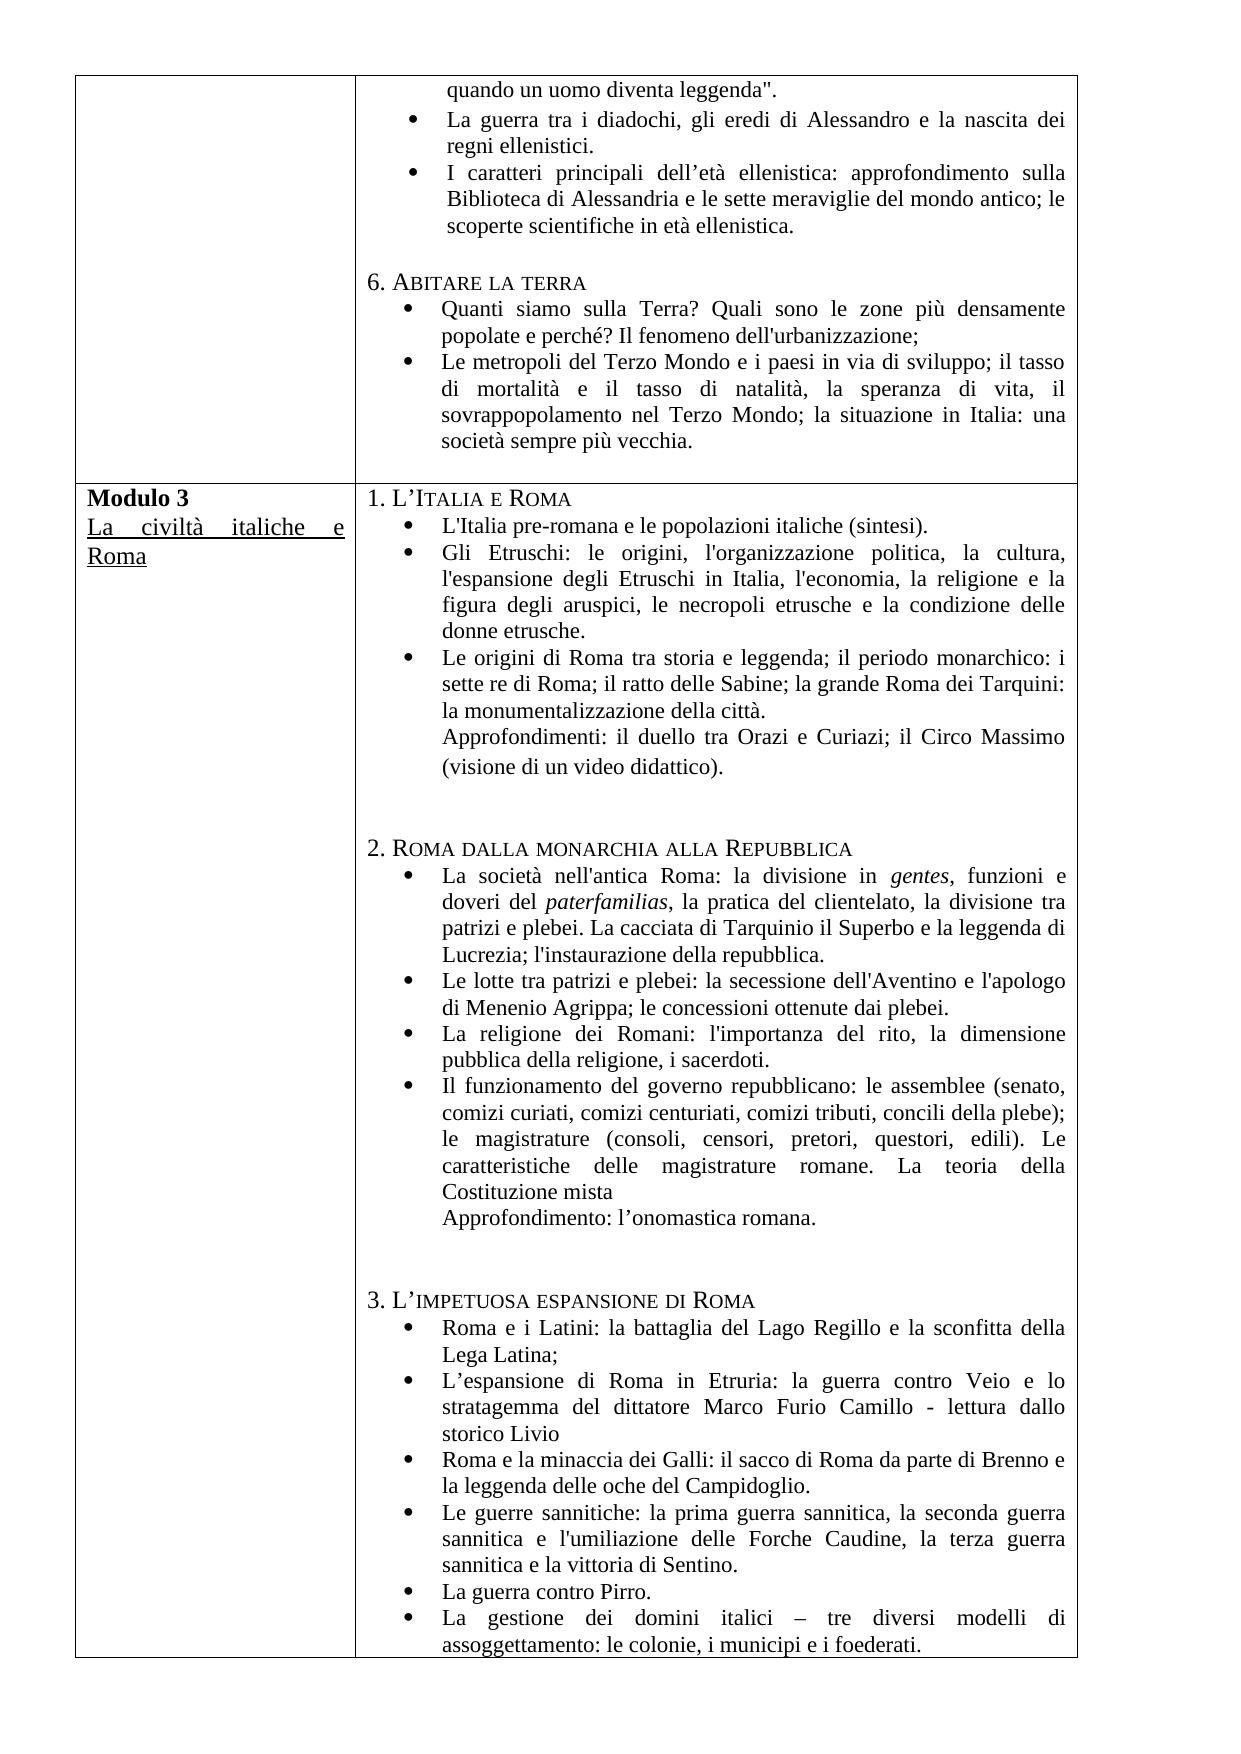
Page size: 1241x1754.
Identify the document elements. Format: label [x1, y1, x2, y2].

table_cell [76, 76, 355, 482]
table_cell [356, 484, 1077, 1657]
table_cell [356, 76, 1077, 482]
table_cell [76, 484, 355, 1657]
